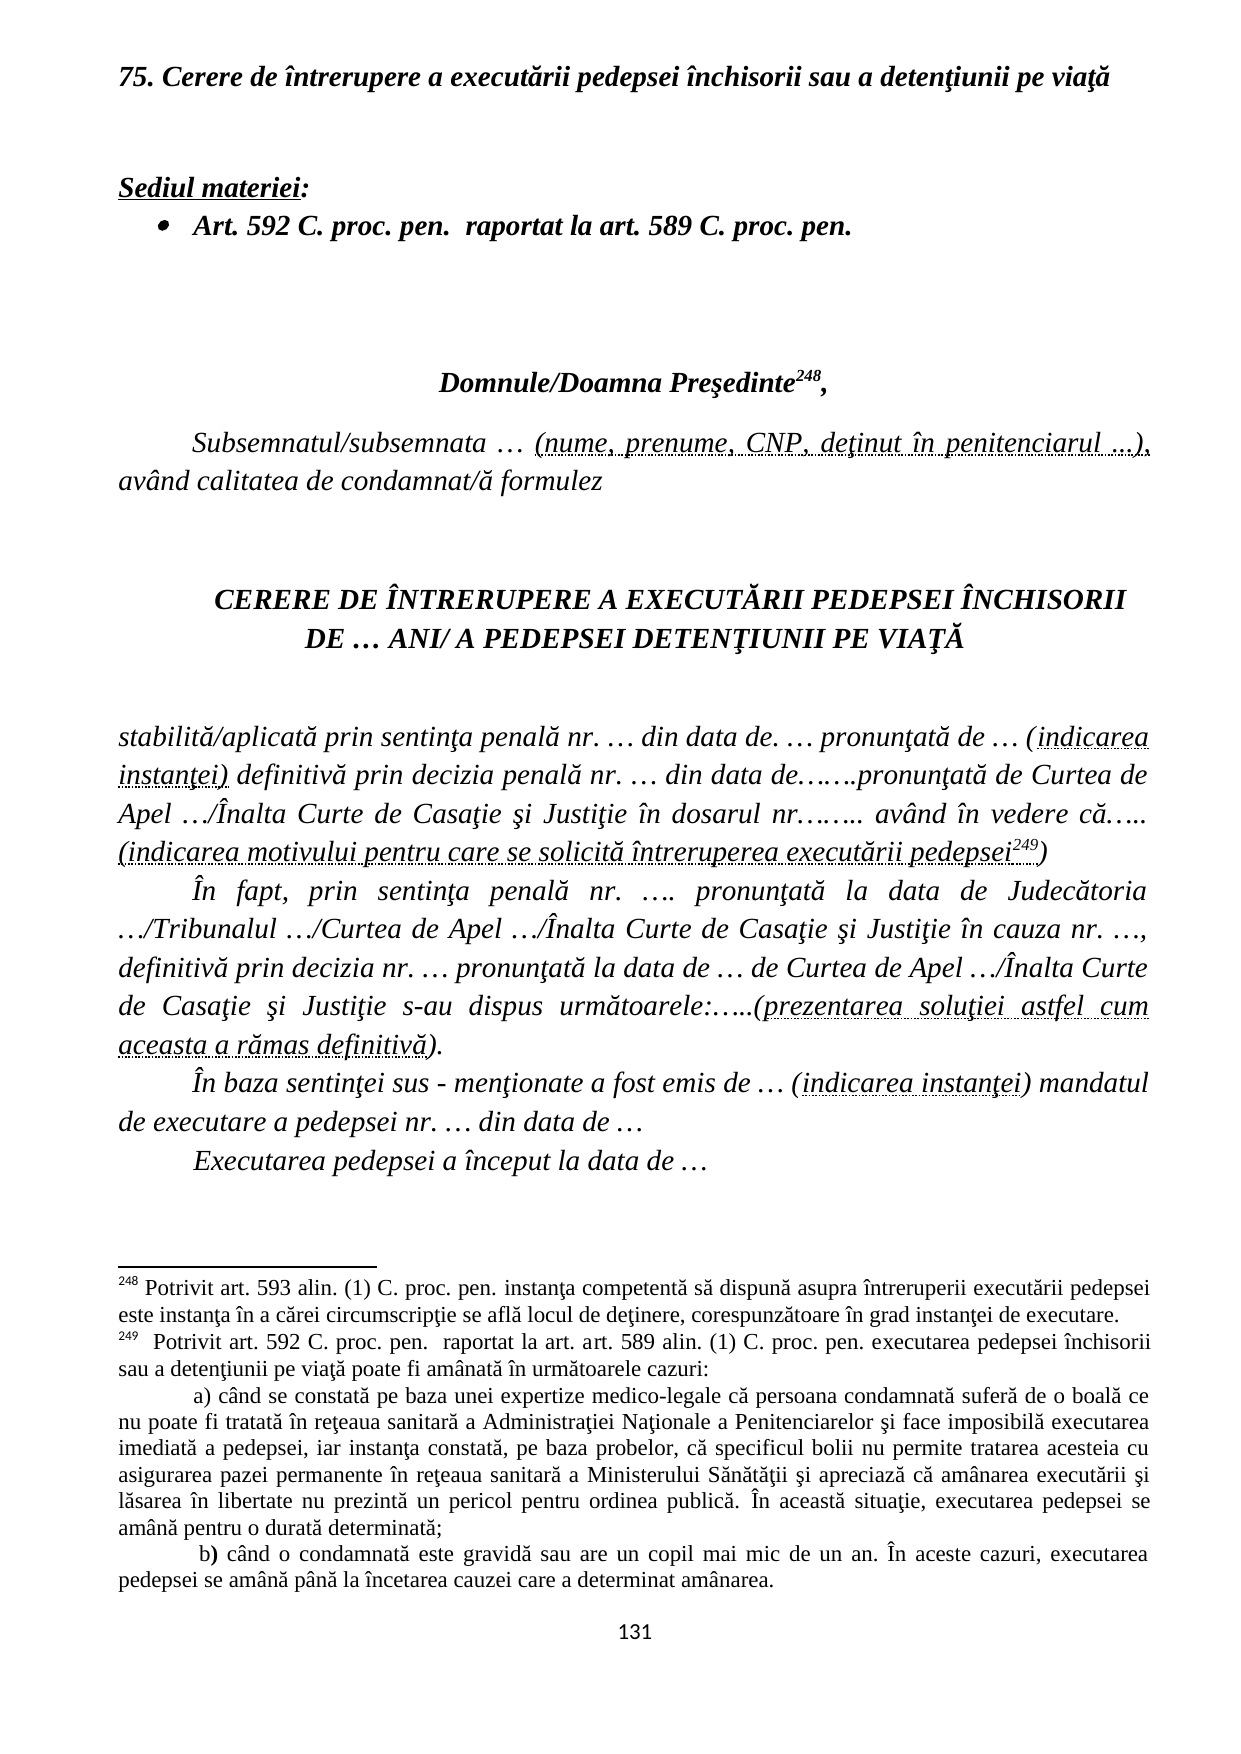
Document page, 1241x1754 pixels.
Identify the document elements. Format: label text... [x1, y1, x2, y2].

text În fapt, prin sentinţa penală nr. …. pronunţată la data de Judecătoria …/Tribunalul …/Curtea de Apel …/Înalta Curte de Casaţie şi Justiţie în cauza nr. …, definitivă prin decizia nr. … pronunţată la data de … de Curtea de Apel …/Înalta Curte de Casaţie şi Justiţie s-au dispus următoarele:…..(prezentarea soluţiei astfel cum aceasta a rămas definitivă). [118, 873, 1152, 1061]
text În baza sentinţei sus - menţionate a fost emis de … (indicarea instanţei) mandatul de executare a pedepsei nr. … din data de … [118, 1066, 1152, 1138]
text stabilită/aplicată prin sentinţa penală nr. … din data de. … pronunţată de … (indicarea instanţei) definitivă prin decizia penală nr. … din data de…….pronunţată de Curtea de Apel …/Înalta Curte de Casaţie şi Justiţie în dosarul nr…….. având în vedere că….. (indicarea motivului pentru care se solicită întreruperea executării pedepsei) [118, 719, 1152, 868]
text Domnule/Doamna Preşedinte, [118, 366, 1152, 399]
text CERERE DE ÎNTRERUPERE A EXECUTĂRII PEDEPSEI ÎNCHISORII DE … ANI/ A PEDEPSEI DETENŢIUNII PE VIAŢĂ [118, 582, 1152, 654]
subtitle 75. Cerere de întrerupere a executării pedepsei închisorii sau a detenţiunii pe viaţă [118, 59, 1152, 93]
text Subsemnatul/subsemnata … (nume, prenume, CNP, deţinut în penitenciarul ...), având calitatea de condamnat/ă formulez [118, 425, 1152, 497]
list Art. . proc. pen. raportat la art. . proc. pen. [156, 208, 1152, 242]
text Executarea pedepsei a început la data de … [118, 1143, 1152, 1176]
text Sediul materiei: [118, 170, 1152, 203]
